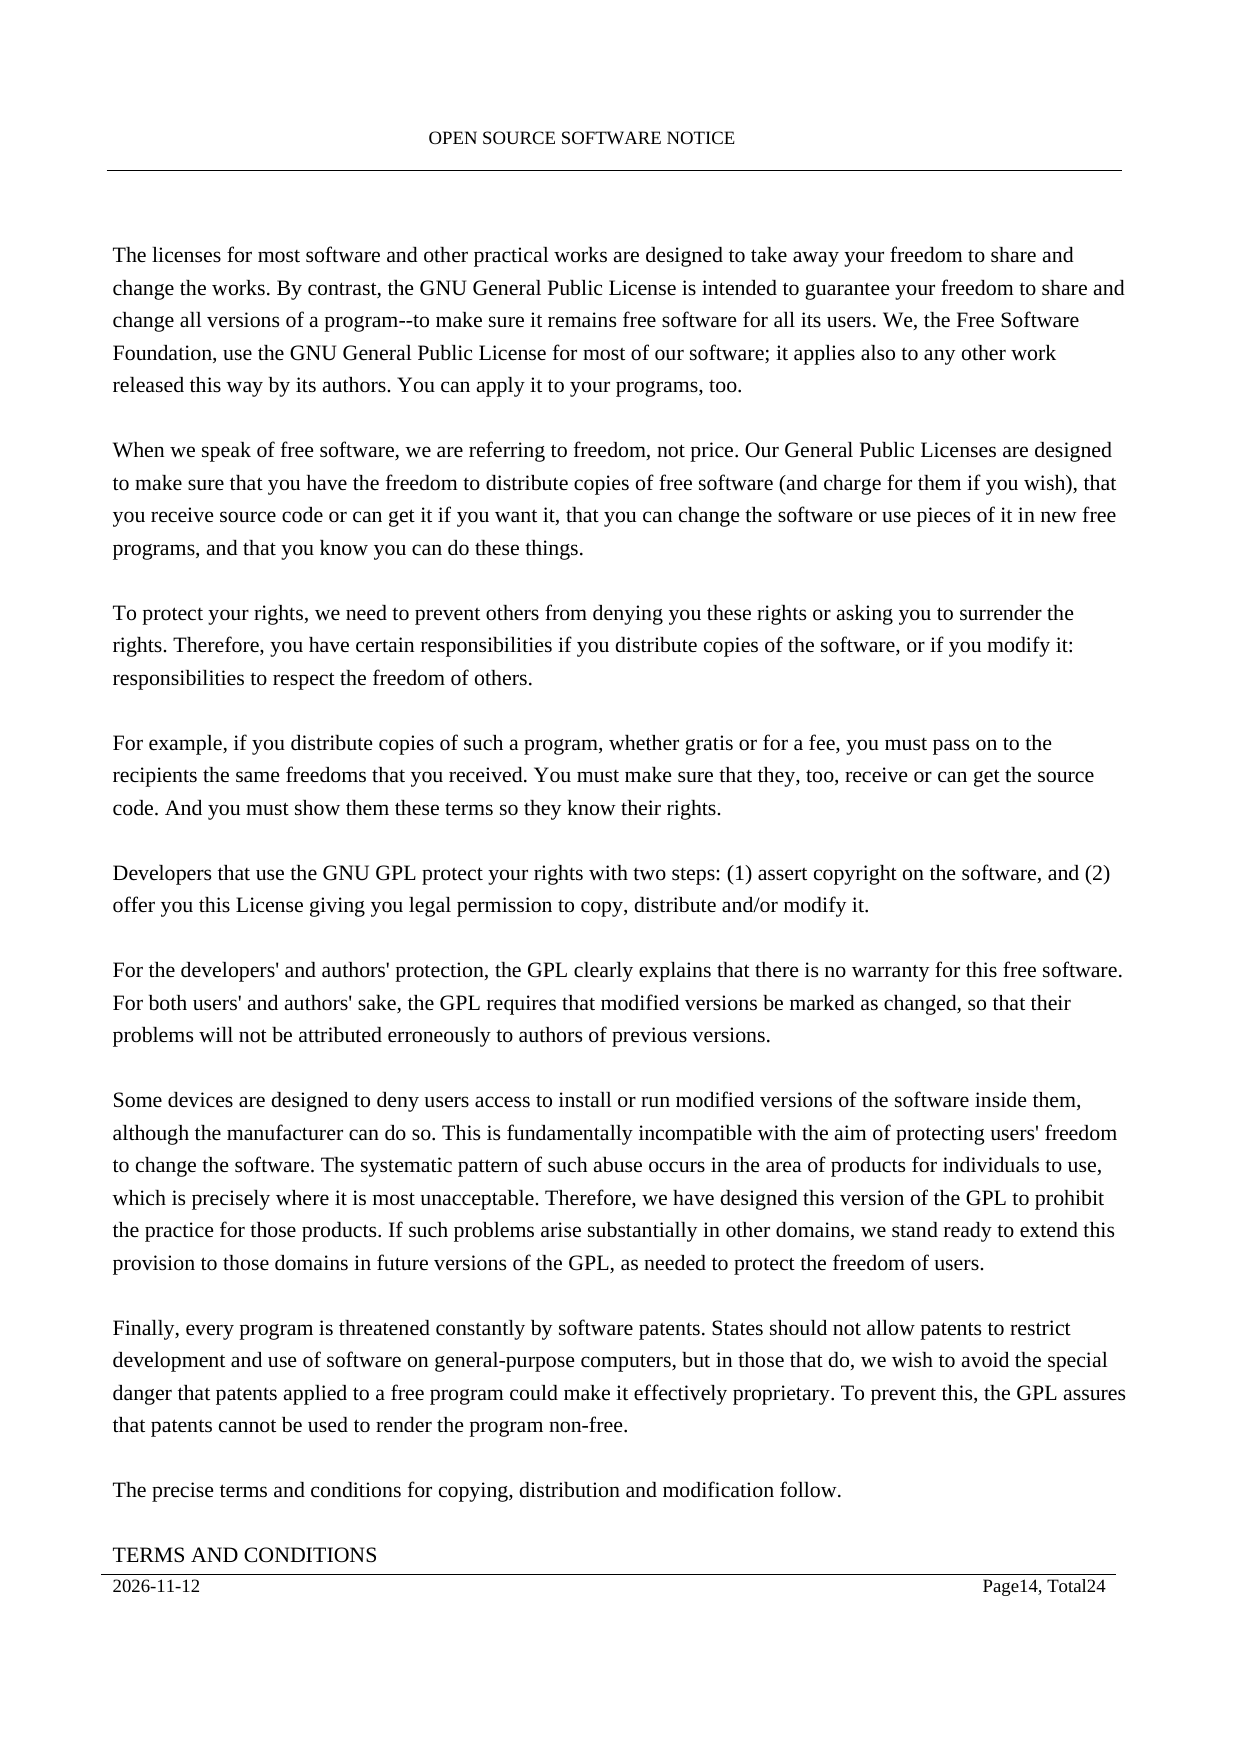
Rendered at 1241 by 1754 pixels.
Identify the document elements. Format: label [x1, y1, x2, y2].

text [112, 206, 1128, 1571]
